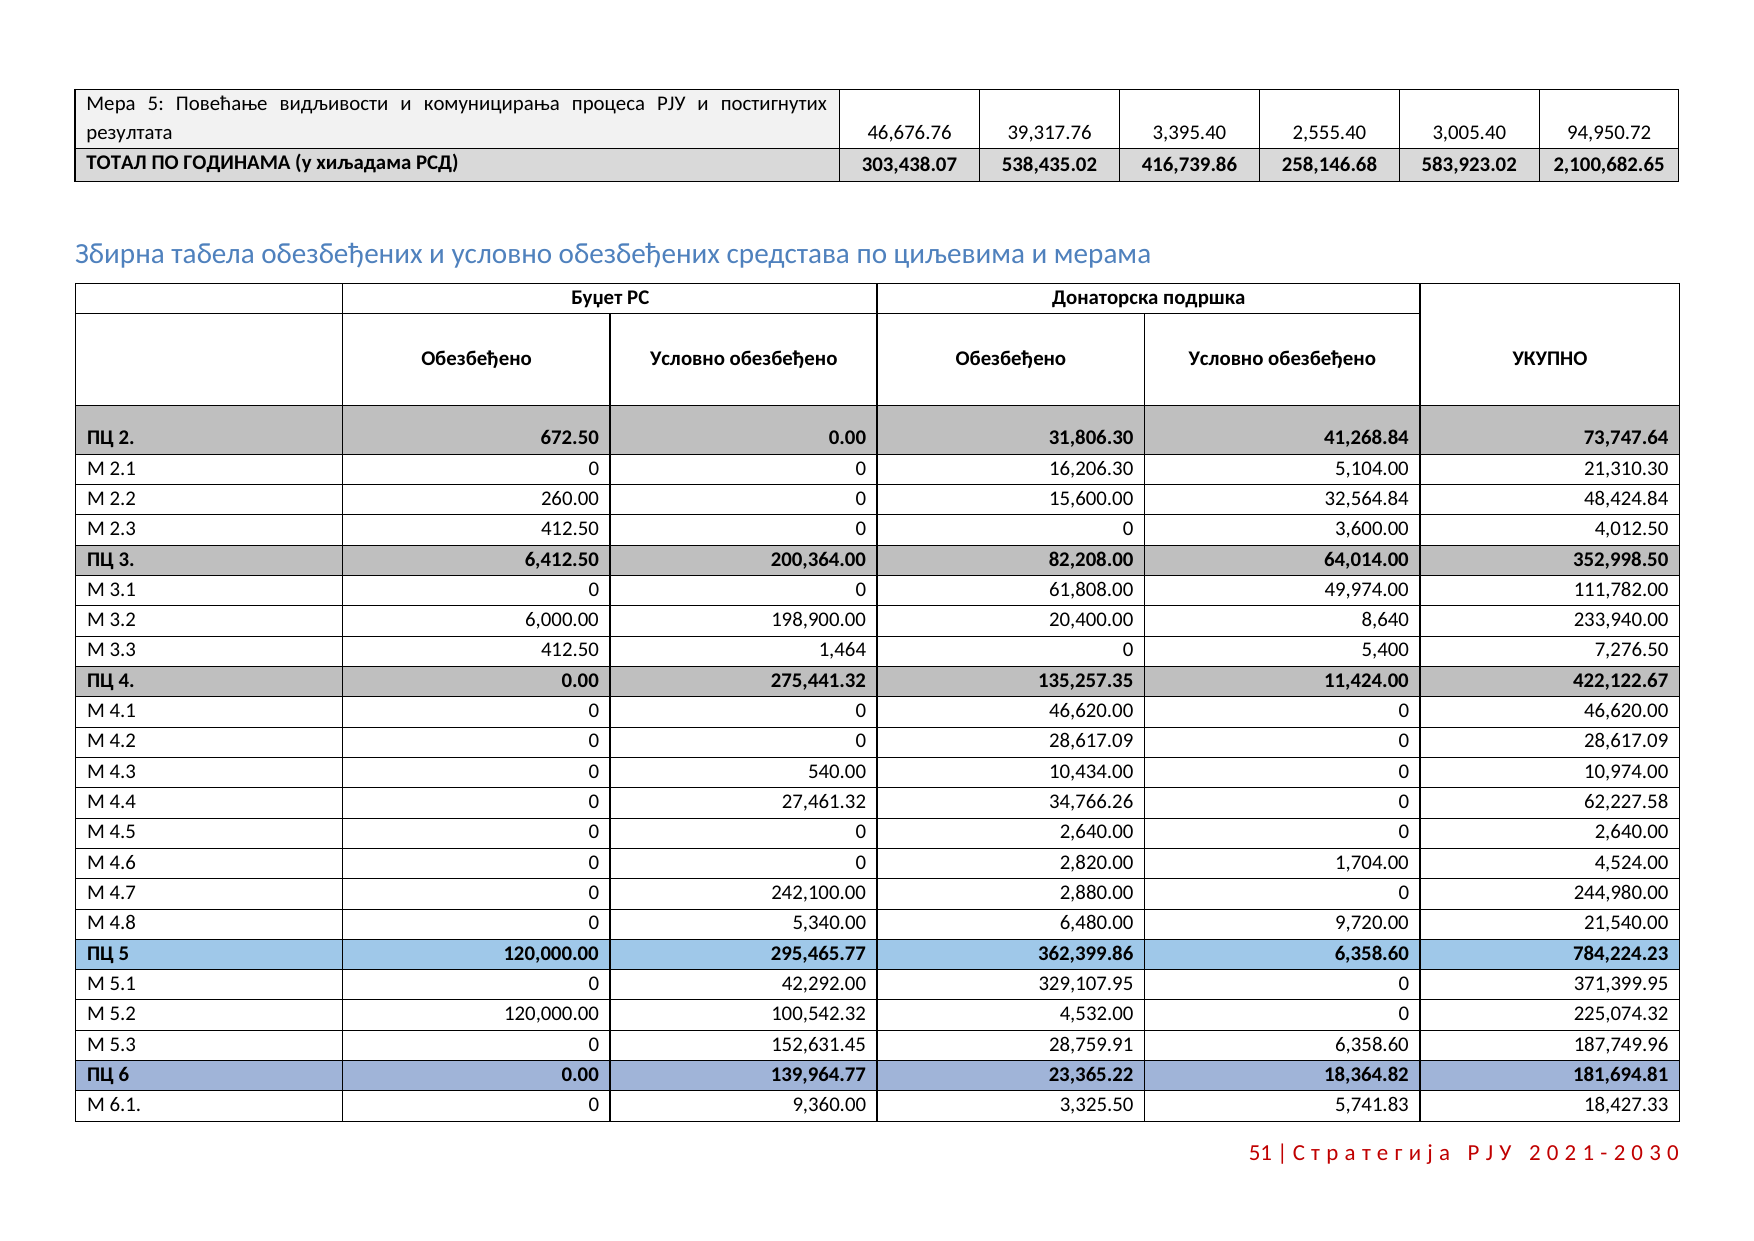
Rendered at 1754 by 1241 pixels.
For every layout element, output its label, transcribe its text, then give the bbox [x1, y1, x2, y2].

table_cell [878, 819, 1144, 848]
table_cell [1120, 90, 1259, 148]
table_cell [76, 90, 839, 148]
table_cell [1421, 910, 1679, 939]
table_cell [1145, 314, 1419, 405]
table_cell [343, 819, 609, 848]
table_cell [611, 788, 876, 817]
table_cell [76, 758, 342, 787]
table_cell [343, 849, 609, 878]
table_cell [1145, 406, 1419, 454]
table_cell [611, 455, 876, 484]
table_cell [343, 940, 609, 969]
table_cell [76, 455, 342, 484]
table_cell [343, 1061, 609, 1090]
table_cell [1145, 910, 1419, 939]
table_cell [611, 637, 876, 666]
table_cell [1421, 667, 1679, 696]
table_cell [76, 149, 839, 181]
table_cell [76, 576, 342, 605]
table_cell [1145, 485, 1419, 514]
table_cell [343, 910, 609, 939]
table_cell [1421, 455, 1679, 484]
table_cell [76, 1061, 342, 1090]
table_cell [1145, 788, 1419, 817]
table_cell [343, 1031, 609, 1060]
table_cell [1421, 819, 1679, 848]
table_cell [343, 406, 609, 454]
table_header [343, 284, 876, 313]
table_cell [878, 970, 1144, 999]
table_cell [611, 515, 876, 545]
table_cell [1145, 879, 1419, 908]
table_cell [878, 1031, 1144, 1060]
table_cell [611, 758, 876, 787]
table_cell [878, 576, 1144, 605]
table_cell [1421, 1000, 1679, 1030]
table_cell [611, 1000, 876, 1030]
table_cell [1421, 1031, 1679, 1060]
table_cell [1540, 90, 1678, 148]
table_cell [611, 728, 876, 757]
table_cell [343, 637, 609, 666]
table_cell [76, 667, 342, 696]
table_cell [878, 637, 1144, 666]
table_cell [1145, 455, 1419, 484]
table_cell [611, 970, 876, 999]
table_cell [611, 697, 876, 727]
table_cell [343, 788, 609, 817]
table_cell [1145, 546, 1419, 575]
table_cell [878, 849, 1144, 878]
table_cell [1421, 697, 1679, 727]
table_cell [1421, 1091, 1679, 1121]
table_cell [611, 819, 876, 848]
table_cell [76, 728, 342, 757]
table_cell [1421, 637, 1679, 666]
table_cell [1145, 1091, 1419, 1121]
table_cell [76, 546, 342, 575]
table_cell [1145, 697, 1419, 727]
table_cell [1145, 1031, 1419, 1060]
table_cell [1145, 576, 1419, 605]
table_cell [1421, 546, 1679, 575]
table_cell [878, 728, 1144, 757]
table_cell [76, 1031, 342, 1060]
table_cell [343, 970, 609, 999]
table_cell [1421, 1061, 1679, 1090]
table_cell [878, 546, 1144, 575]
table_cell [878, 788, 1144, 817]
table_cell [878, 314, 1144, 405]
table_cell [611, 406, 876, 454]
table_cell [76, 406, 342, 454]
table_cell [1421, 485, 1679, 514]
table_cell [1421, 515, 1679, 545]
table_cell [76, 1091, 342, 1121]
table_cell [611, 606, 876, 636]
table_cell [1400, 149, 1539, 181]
subtitle Збирна табела обезбеђених и условно обезбеђених средстава по циљевима и мерама [75, 235, 1679, 270]
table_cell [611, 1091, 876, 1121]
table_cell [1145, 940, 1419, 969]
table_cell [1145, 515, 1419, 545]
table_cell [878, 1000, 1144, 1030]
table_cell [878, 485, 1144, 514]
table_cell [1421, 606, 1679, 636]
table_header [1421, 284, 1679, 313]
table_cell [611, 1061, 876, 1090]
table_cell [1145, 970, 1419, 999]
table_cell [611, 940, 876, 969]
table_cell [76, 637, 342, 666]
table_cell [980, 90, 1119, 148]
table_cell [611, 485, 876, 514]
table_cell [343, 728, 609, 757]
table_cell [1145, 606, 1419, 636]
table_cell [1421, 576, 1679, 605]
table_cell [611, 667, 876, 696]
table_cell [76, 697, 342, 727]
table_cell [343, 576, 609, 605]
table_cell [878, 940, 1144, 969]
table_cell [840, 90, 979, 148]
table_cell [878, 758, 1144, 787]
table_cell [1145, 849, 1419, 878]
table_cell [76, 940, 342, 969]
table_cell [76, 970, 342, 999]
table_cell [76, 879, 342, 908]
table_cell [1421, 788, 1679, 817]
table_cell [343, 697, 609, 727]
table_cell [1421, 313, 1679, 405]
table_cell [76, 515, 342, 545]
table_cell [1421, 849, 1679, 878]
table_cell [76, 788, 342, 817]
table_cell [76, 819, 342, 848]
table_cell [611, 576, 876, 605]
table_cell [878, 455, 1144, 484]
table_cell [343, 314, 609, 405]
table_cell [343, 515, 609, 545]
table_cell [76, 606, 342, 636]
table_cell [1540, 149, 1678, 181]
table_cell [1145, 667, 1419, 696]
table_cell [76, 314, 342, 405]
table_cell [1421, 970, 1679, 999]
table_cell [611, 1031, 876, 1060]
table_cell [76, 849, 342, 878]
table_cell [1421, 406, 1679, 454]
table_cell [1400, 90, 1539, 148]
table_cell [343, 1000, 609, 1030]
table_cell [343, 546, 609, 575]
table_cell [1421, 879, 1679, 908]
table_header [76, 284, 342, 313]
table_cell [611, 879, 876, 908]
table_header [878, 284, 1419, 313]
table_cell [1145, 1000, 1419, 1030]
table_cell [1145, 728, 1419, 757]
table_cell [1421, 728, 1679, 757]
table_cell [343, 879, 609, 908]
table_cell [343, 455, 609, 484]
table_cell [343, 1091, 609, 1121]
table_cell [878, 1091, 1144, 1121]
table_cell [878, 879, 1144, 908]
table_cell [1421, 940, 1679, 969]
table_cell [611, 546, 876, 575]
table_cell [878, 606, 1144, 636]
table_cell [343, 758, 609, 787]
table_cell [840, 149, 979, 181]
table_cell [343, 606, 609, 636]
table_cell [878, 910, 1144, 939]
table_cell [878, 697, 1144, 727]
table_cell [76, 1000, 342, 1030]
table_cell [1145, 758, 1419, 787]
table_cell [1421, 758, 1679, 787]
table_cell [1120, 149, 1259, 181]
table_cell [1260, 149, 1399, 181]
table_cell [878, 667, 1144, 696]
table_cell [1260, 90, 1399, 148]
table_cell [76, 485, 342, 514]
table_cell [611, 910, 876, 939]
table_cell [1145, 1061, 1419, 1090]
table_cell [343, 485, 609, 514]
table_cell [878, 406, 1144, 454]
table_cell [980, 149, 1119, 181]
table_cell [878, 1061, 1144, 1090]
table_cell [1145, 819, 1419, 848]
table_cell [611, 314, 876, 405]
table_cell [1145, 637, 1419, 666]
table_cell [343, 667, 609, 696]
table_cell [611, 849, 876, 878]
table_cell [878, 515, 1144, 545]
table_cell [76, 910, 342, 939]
